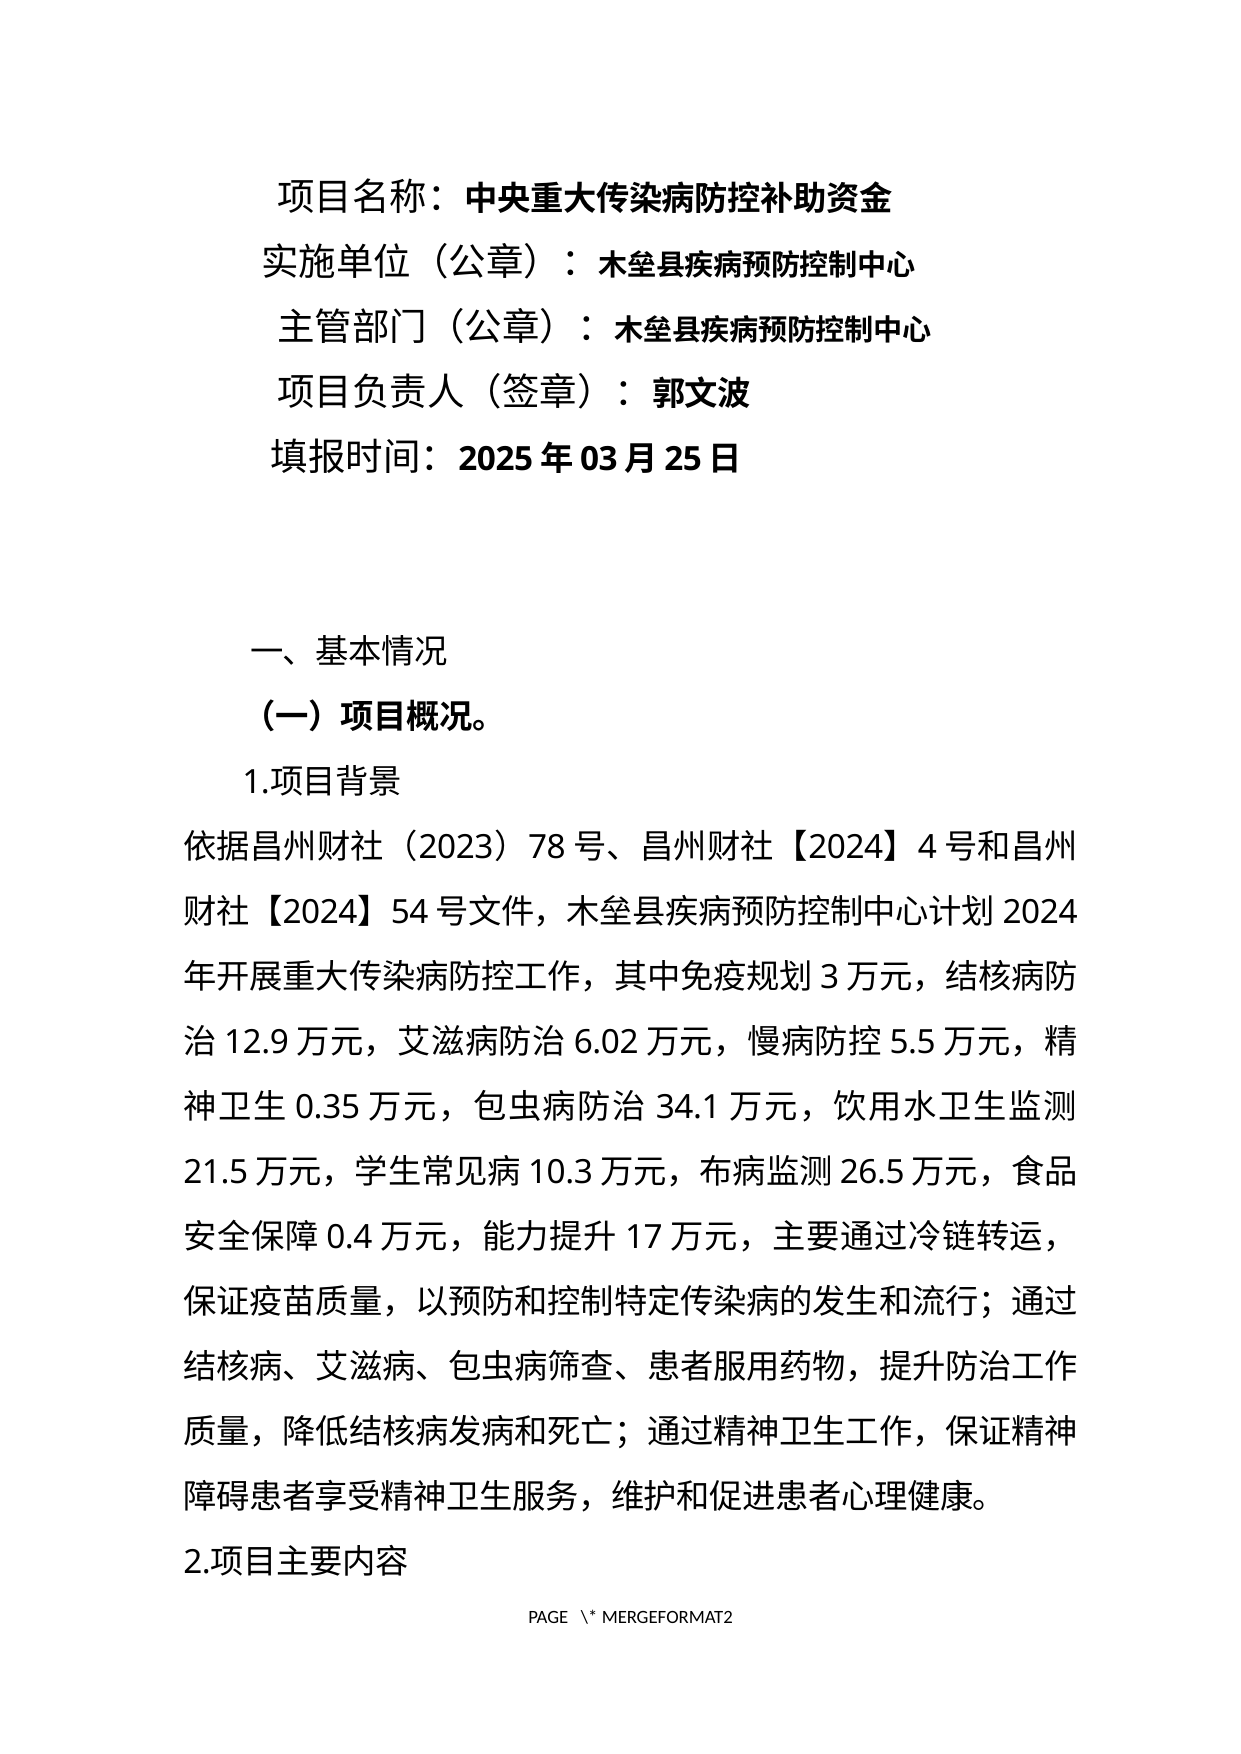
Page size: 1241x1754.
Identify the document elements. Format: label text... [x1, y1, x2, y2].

text 主管部门（公章）：木垒县疾病预防控制中心 [183, 292, 1078, 357]
text 项目负责人（签章）：郭文波 [183, 357, 1078, 422]
text （一）项目概况。 [183, 682, 1078, 747]
text 实施单位（公章）：木垒县疾病预防控制中心 [183, 227, 1078, 292]
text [183, 747, 1078, 1592]
text 填报时间：2025年03月25日 [211, 422, 1078, 487]
text 项目名称：中央重大传染病防控补助资金 [183, 162, 1078, 227]
text 一、基本情况 [183, 617, 1078, 682]
